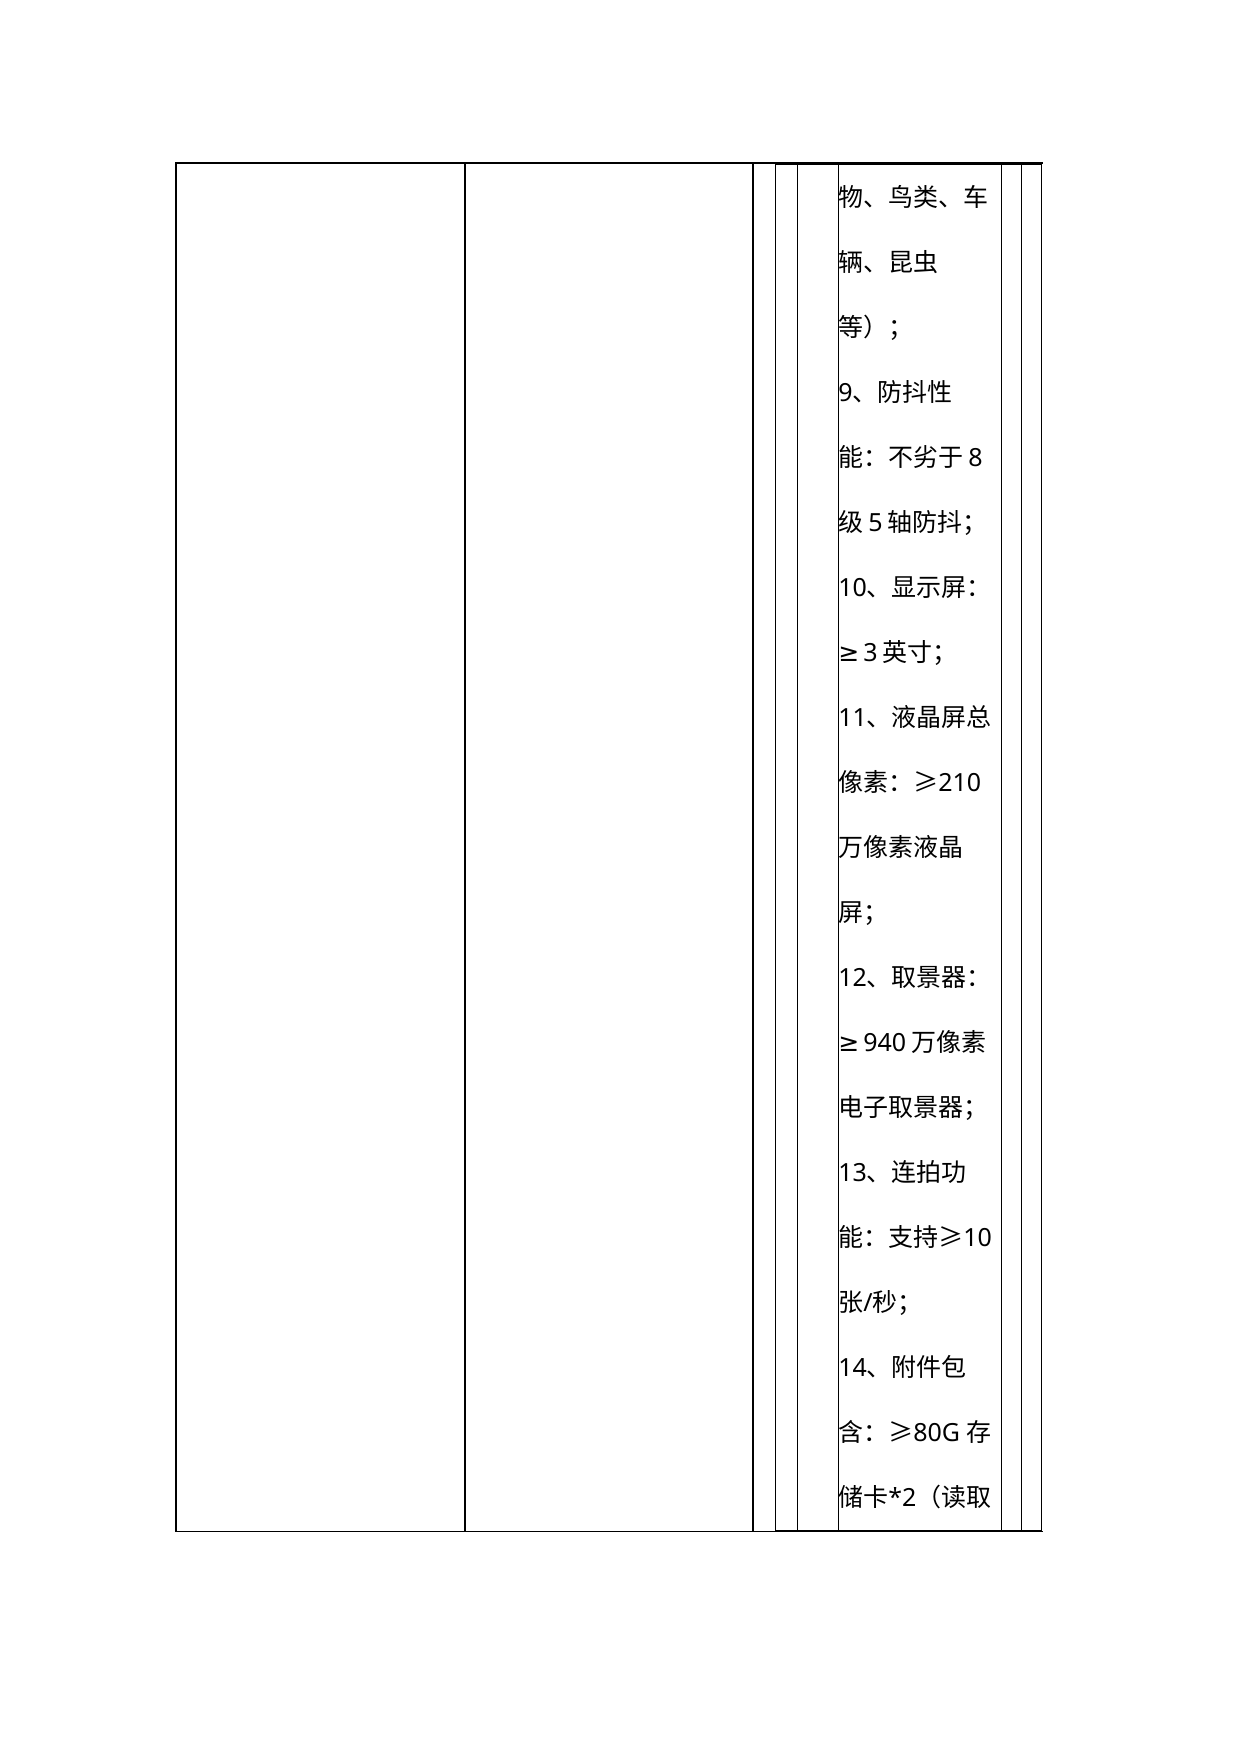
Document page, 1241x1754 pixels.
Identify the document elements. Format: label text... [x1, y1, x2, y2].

table_cell [839, 165, 1001, 1530]
table_cell [466, 164, 752, 1531]
table_cell [1022, 165, 1041, 1530]
table_cell 1 [177, 164, 464, 1531]
table_cell [776, 165, 797, 1530]
table_cell [1002, 165, 1021, 1530]
table_cell [798, 165, 838, 1530]
table_cell [754, 164, 775, 1531]
